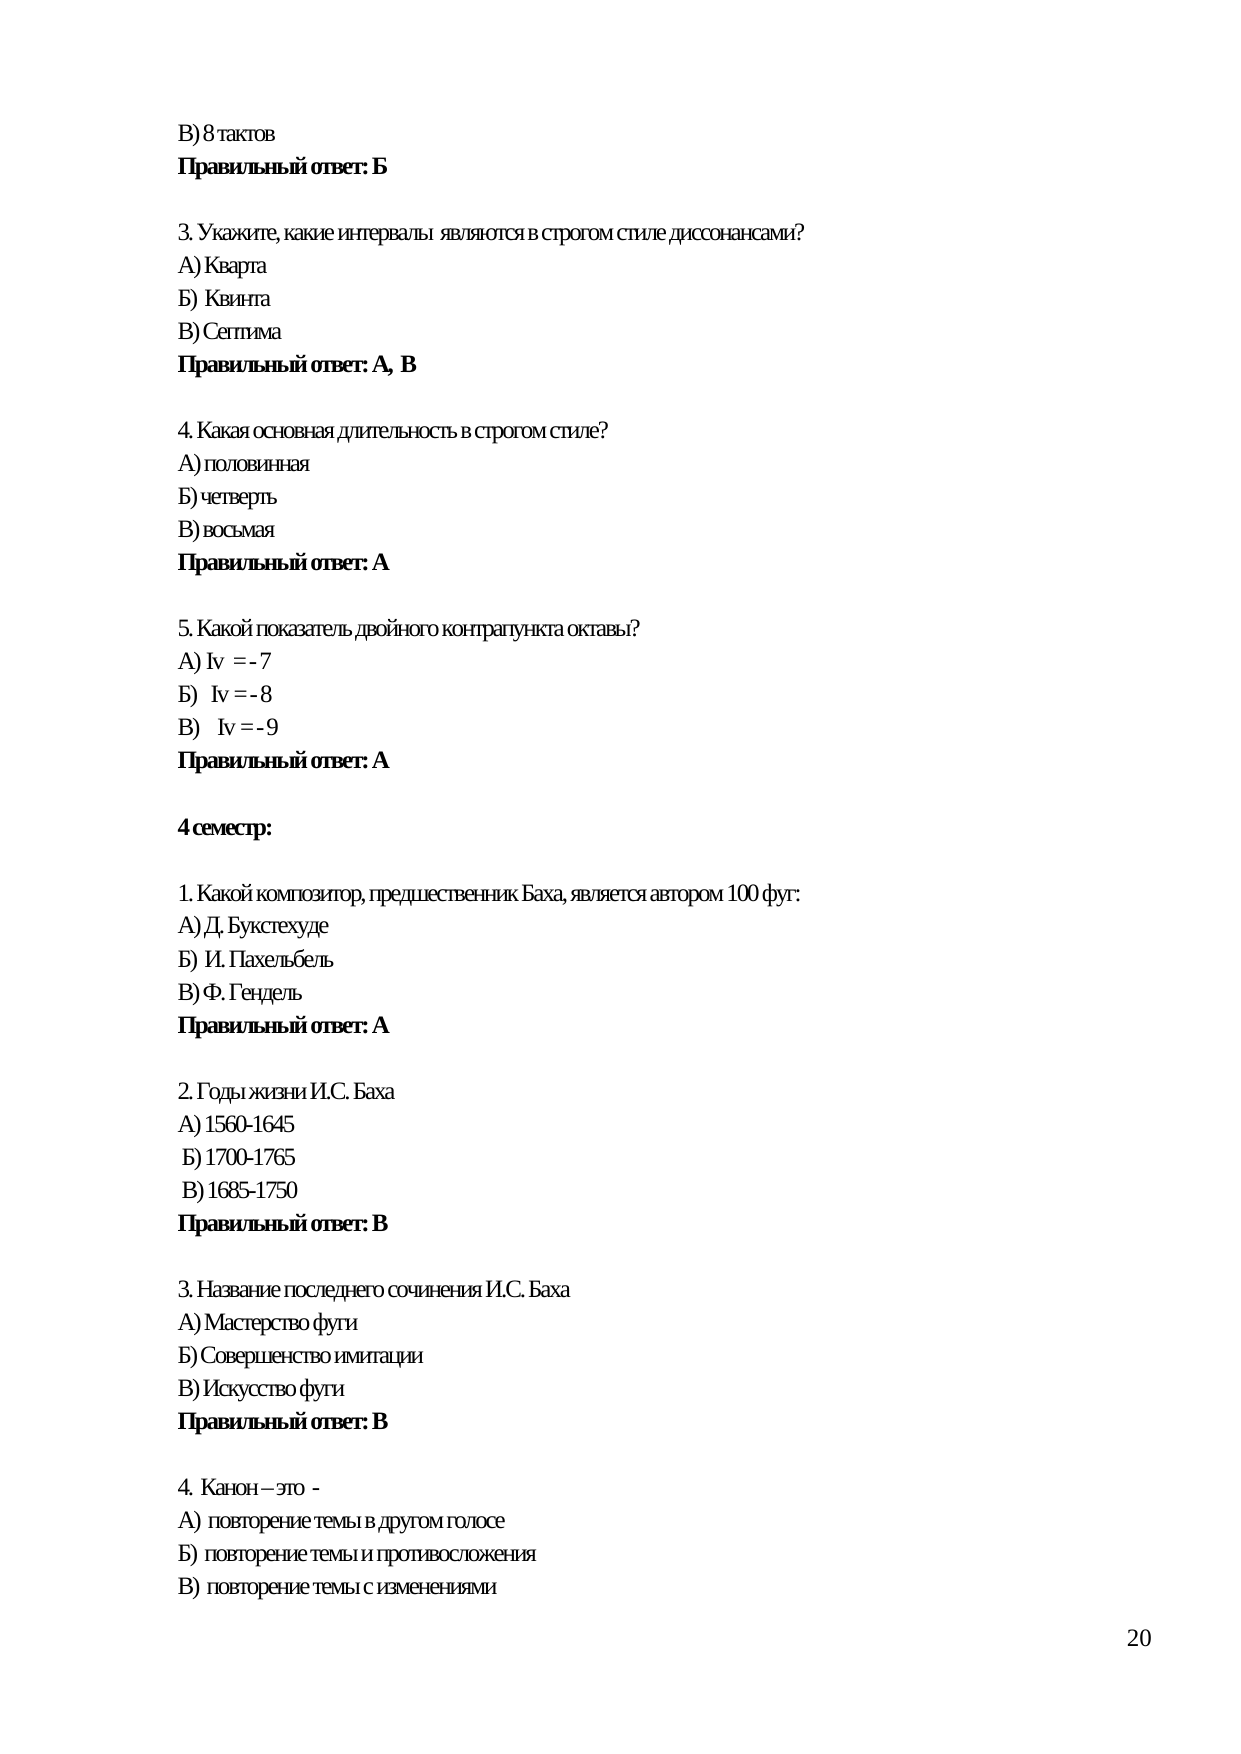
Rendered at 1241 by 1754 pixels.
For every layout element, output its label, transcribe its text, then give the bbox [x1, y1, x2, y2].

text В) 1685-1750 [177, 1175, 1152, 1203]
text В) Ф. Гендель [177, 977, 1152, 1005]
text А) повторение темы в другом голосе [177, 1505, 1152, 1534]
text Правильный ответ: А [177, 746, 1152, 774]
text 1. Какой композитор, предшественник Баха, является автором 100 фуг: [177, 878, 1152, 906]
text 2. Годы жизни И.С. Баха [177, 1076, 1152, 1104]
text 3. Укажите, какие интервалы являются в строгом стиле диссонансами? [177, 217, 1152, 246]
text Правильный ответ: Б [177, 151, 1152, 180]
text Правильный ответ: В [177, 1208, 1152, 1237]
text 5. Какой показатель двойного контрапункта октавы? [177, 613, 1152, 642]
text А) 1560-1645 [177, 1109, 1152, 1137]
text Б) И. Пахельбель [177, 944, 1152, 972]
text Б) 1700-1765 [177, 1142, 1152, 1171]
text В) Iv = - 9 [177, 712, 1152, 741]
text Правильный ответ: В [177, 1406, 1152, 1435]
text В) Искусство фуги [177, 1373, 1152, 1402]
text 4 семестр: [177, 812, 1152, 840]
text А) Iv = - 7 [177, 646, 1152, 675]
text 4. Какая основная длительность в строгом стиле? [177, 415, 1152, 444]
text В) повторение темы с изменениями [177, 1571, 1152, 1600]
text Б) четверть [177, 481, 1152, 510]
text Б) Iv = - 8 [177, 679, 1152, 708]
text А) Мастерство фуги [177, 1307, 1152, 1336]
text Правильный ответ: А, В [177, 349, 1152, 378]
text 4. Канон – это - [177, 1472, 1152, 1501]
text 3. Название последнего сочинения И.С. Баха [177, 1274, 1152, 1303]
text А) половинная [177, 448, 1152, 477]
text В) 8 тактов [177, 118, 1152, 147]
text А) Д. Букстехуде [177, 911, 1152, 939]
text А) Кварта [177, 250, 1152, 279]
text Б) Квинта [177, 283, 1152, 312]
text Правильный ответ: А [177, 1010, 1152, 1038]
text В) восьмая [177, 514, 1152, 543]
text Б) повторение темы и противосложения [177, 1538, 1152, 1567]
text Правильный ответ: А [177, 547, 1152, 576]
text В) Септима [177, 316, 1152, 345]
text Б) Совершенство имитации [177, 1340, 1152, 1369]
